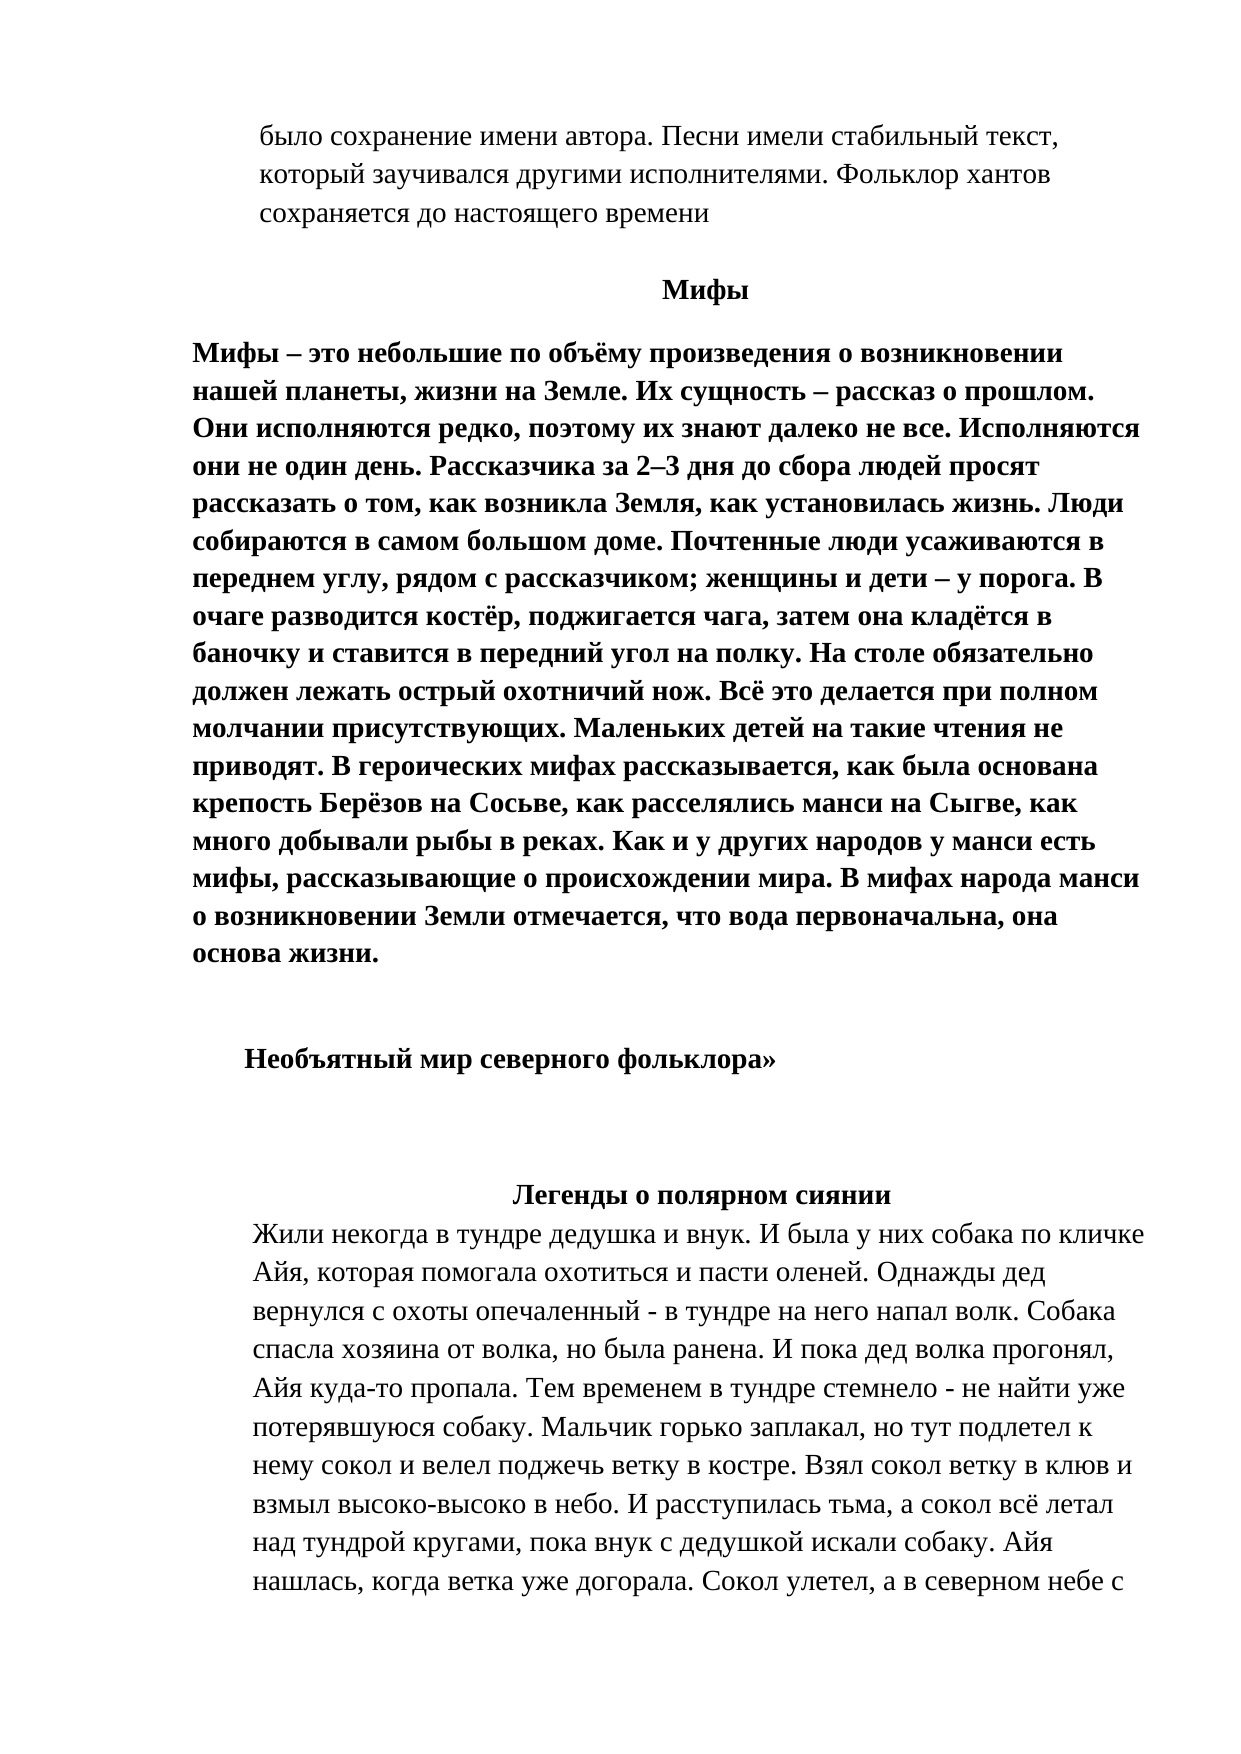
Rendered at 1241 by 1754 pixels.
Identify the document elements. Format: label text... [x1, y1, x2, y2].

list Мифы [259, 272, 1152, 306]
list Легенды о полярном сиянии [252, 1177, 1152, 1211]
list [252, 1216, 1152, 1596]
text Необъятный мир северного фольклора» [229, 1041, 1152, 1074]
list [259, 118, 1152, 229]
text Мифы – это небольшие по объёму произведения о возникновении нашей планеты, жизни на Земле. Их сущность – рассказ о прошлом. Они исполняются редко, поэтому их знают далеко не все. Исполняются они не один день. Рассказчика за 2–3 дня до сбора людей просят рассказать о том, как возникла Земля, как установилась жизнь. Люди собираются в самом большом доме. Почтенные люди усаживаются в переднем углу, рядом с рассказчиком; женщины и дети – у порога. В очаге разводится костёр, поджигается чага, затем она кладётся в баночку и ставится в передний угол на полку. На столе обязательно должен лежать острый охотничий нож. Всё это делается при полном молчании присутствующих. Маленьких детей на такие чтения не приводят. В героических мифах рассказывается, как была основана крепость Берёзов на Сосьве, как расселялись манси на Сыгве, как много добывали рыбы в реках. Как и у других народов у манси есть мифы, рассказывающие о происхождении мира. В мифах народа манси о возникновении Земли отмечается, что вода первоначальна, она основа жизни. [192, 332, 1152, 969]
